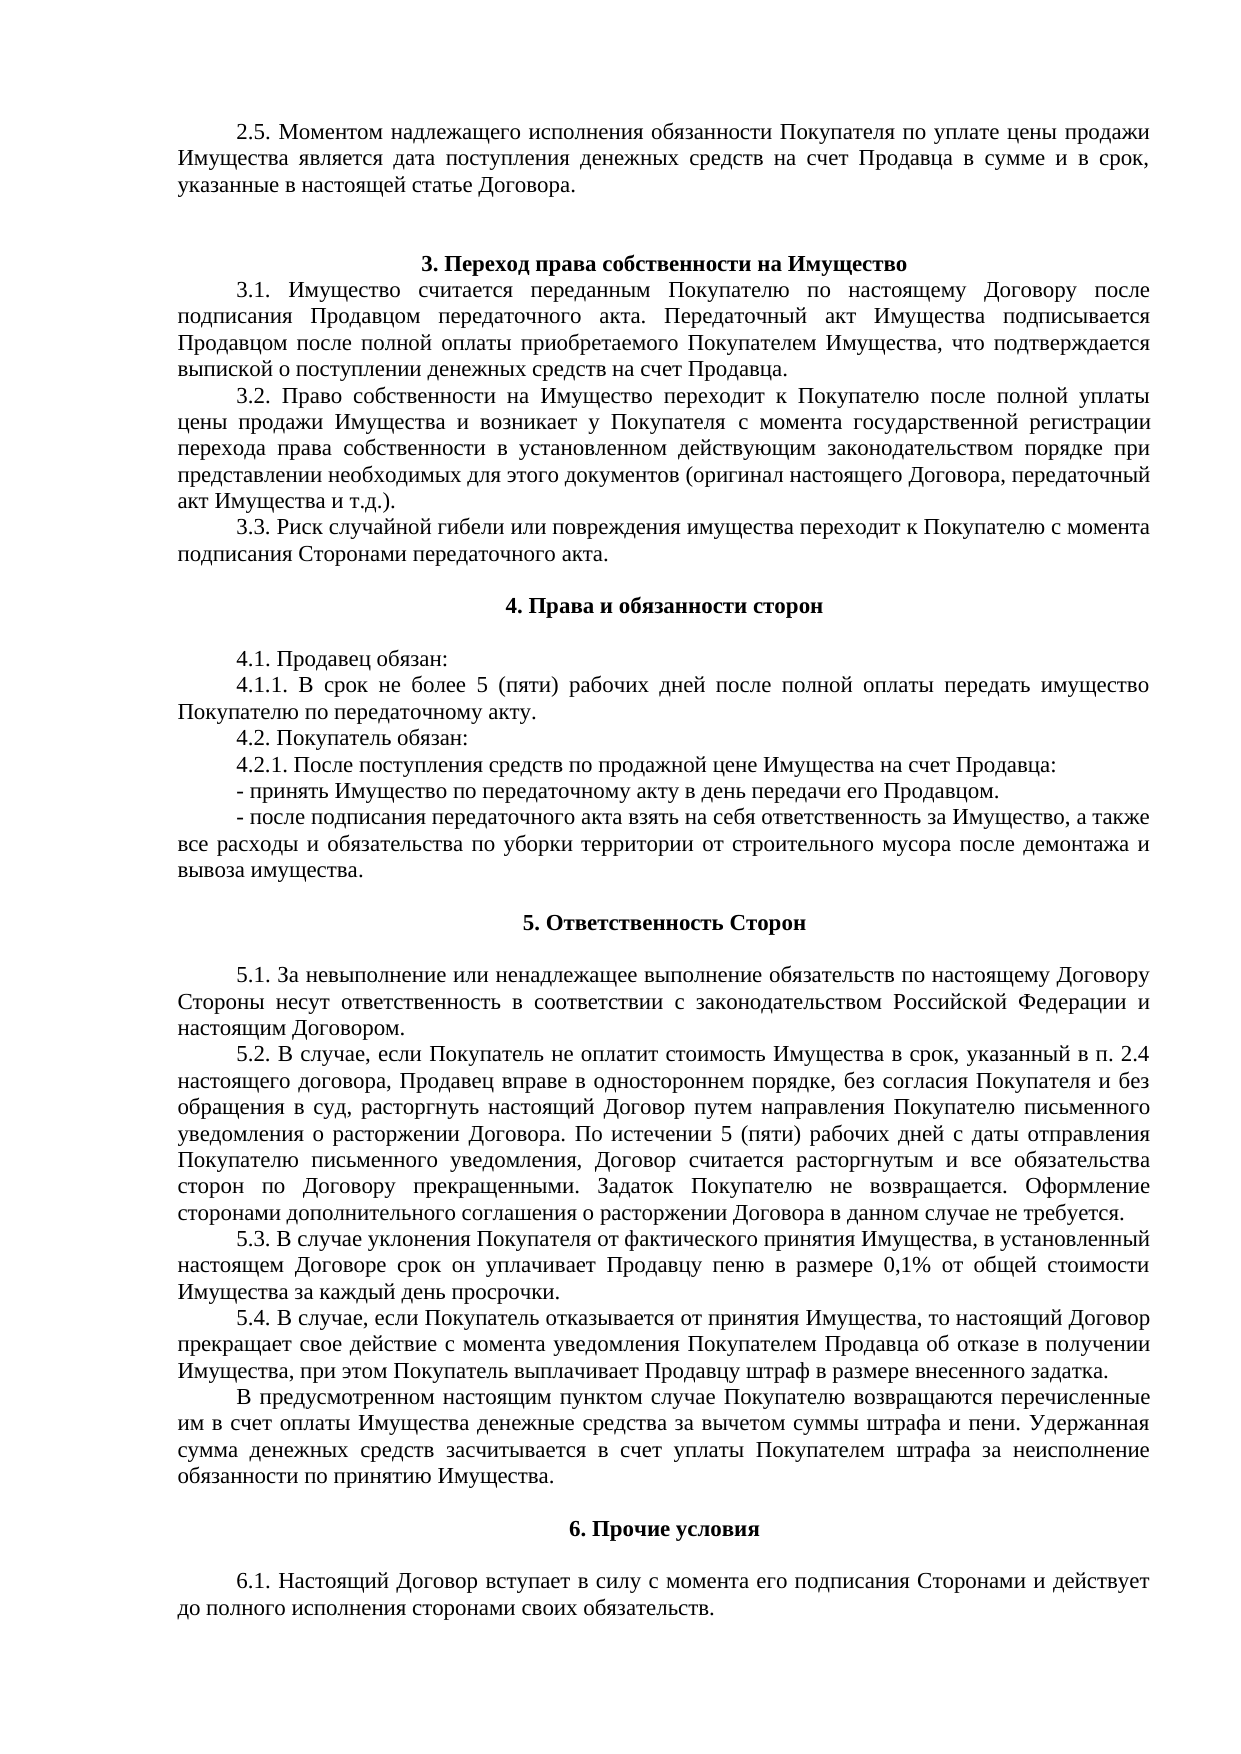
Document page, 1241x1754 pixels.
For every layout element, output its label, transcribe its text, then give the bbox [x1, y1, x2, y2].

text 5.3. В случае уклонения Покупателя от фактического принятия Имущества, в установленный настоящем Договоре срок он уплачивает Продавцу пеню в размере 0,1% от общей стоимости Имущества за каждый день просрочки. [177, 1225, 1152, 1304]
text 3.2. Право собственности на Имущество переходит к Покупателю после полной уплаты цены продажи Имущества и возникает у Покупателя с момента государственной регистрации перехода права собственности в установленном действующим законодательством порядке при представлении необходимых для этого документов (оригинал настоящего Договора, передаточный акт Имущества и т.д.). [177, 382, 1152, 513]
text 3.3. Риск случайной гибели или повреждения имущества переходит к Покупателю с момента подписания Сторонами передаточного акта. [177, 513, 1152, 566]
text - после подписания передаточного акта взять на себя ответственность за Имущество, а также все расходы и обязательства по уборки территории от строительного мусора после демонтажа и вывоза имущества. [177, 803, 1152, 882]
text 4.2. Покупатель обязан: [177, 724, 1152, 751]
text 5.4. В случае, если Покупатель отказывается от принятия Имущества, то настоящий Договор прекращает свое действие с момента уведомления Покупателем Продавца об отказе в получении Имущества, при этом Покупатель выплачивает Продавцу штраф в размере внесенного задатка. [177, 1304, 1152, 1383]
text 6. Прочие условия [177, 1515, 1152, 1541]
text 3. Переход права собственности на Имущество [177, 250, 1152, 276]
text В предусмотренном настоящим пунктом случае Покупателю возвращаются перечисленные им в счет оплаты Имущества денежные средства за вычетом суммы штрафа и пени. Удержанная сумма денежных средств засчитывается в счет уплаты Покупателем штрафа за неисполнение обязанности по принятию Имущества. [177, 1383, 1152, 1488]
text 4.2.1. После поступления средств по продажной цене Имущества на счет Продавца: [177, 751, 1152, 777]
text 5.2. В случае, если Покупатель не оплатит стоимость Имущества в срок, указанный в п. 2.4 настоящего договора, Продавец вправе в одностороннем порядке, без согласия Покупателя и без обращения в суд, расторгнуть настоящий Договор путем направления Покупателю письменного уведомления о расторжении Договора. По истечении 5 (пяти) рабочих дней с даты отправления Покупателю письменного уведомления, Договор считается расторгнутым и все обязательства сторон по Договору прекращенными. Задаток Покупателю не возвращается. Оформление сторонами дополнительного соглашения о расторжении Договора в данном случае не требуется. [177, 1041, 1152, 1225]
text 5.1. За невыполнение или ненадлежащее выполнение обязательств по настоящему Договору Стороны несут ответственность в соответствии с законодательством Российской Федерации и настоящим Договором. [177, 961, 1152, 1041]
text 4.1.1. В срок не более 5 (пяти) рабочих дней после полной оплаты передать имущество Покупателю по передаточному акту. [177, 672, 1152, 724]
text - принять Имущество по передаточному акту в день передачи его Продавцом. [177, 777, 1152, 803]
text 4.1. Продавец обязан: [177, 645, 1152, 672]
text 5. Ответственность Сторон [177, 909, 1152, 935]
text 6.1. Настоящий Договор вступает в силу с момента его подписания Сторонами и действует до полного исполнения сторонами своих обязательств. [177, 1568, 1152, 1620]
text 2.5. Моментом надлежащего исполнения обязанности Покупателя по уплате цены продажи Имущества является дата поступления денежных средств на счет Продавца в сумме и в срок, указанные в настоящей статье Договора. [177, 118, 1152, 197]
subtitle 4. Права и обязанности сторон [177, 592, 1152, 619]
text 3.1. Имущество считается переданным Покупателю по настоящему Договору после подписания Продавцом передаточного акта. Передаточный акт Имущества подписывается Продавцом после полной оплаты приобретаемого Покупателем Имущества, что подтверждается выпиской о поступлении денежных средств на счет Продавца. [177, 276, 1152, 382]
